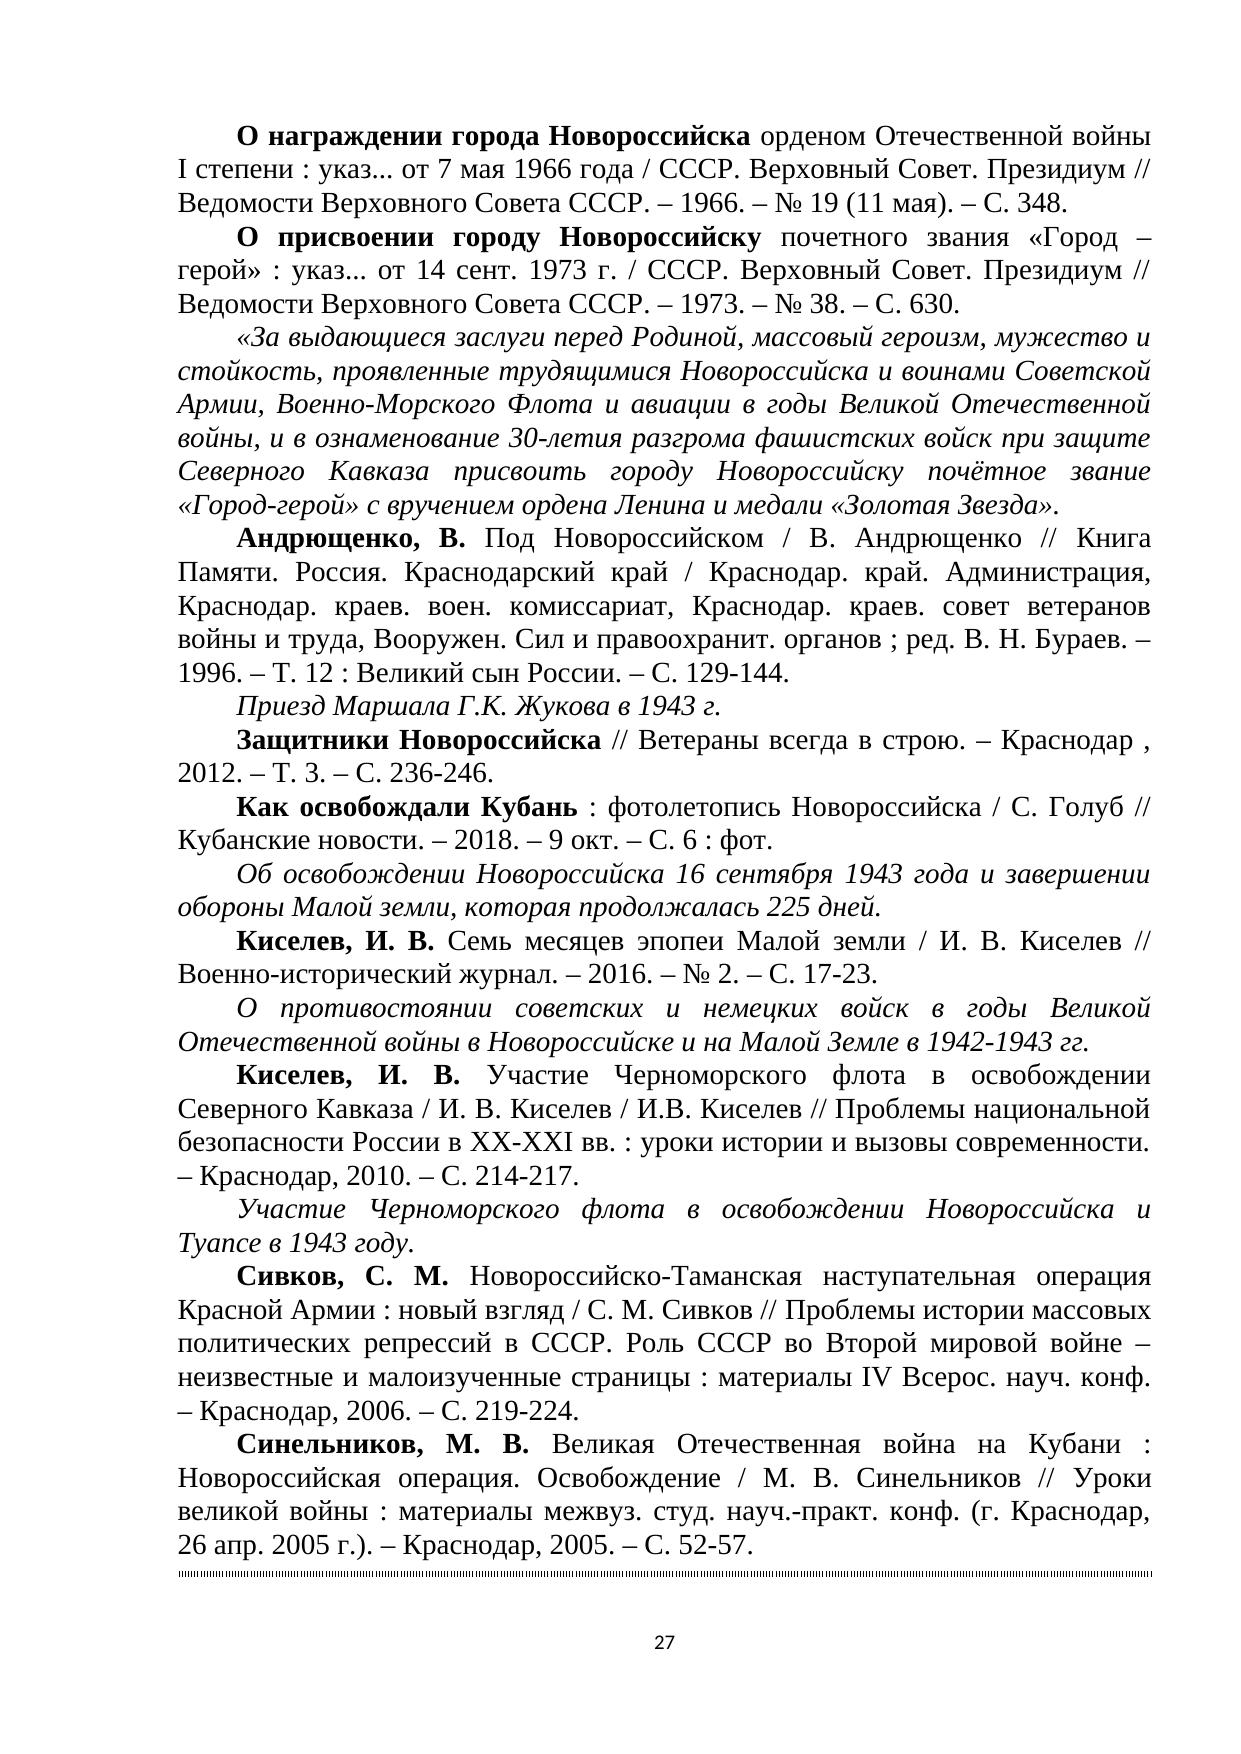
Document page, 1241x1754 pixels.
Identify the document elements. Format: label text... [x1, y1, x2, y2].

text Защитники Новороссийска // Ветераны всегда в строю. – Краснодар , 2012. – Т. 3. – С. 236-246. [177, 722, 1152, 789]
text О присвоении городу Новороссийску почетного звания «Город – герой» : указ... от 14 сент. 1973 г. / СССР. Верховный Совет. Президиум // Ведомости Верховного Совета СССР. – 1973. – № 38. – С. 630. [177, 219, 1152, 319]
text О противостоянии советских и немецких войск в годы Великой Отечественной войны в Новороссийске и на Малой Земле в 1942-1943 гг. [177, 990, 1152, 1057]
text Киселев, И. В. Семь месяцев эпопеи Малой земли / И. В. Киселев // Военно-исторический журнал. – 2016. – № 2. – С. 17-23. [177, 923, 1152, 990]
text Сивков, С. М. Новороссийско-Таманская наступательная операция Красной Армии : новый взгляд / С. М. Сивков // Проблемы истории массовых политических репрессий в СССР. Роль СССР во Второй мировой войне – неизвестные и малоизученные страницы : материалы IV Всерос. науч. конф. – Краснодар, 2006. – С. 219-224. [177, 1258, 1152, 1426]
text Андрющенко, В. Под Новороссийском / В. Андрющенко // Книга Памяти. Россия. Краснодарский край / Краснодар. край. Администрация, Краснодар. краев. воен. комиссариат, Краснодар. краев. совет ветеранов войны и труда, Вооружен. Сил и правоохранит. органов ; ред. В. Н. Бураев. – 1996. – Т. 12 : Великий сын России. – С. 129-144. [177, 521, 1152, 688]
text Как освобождали Кубань : фотолетопись Новороссийска / С. Голуб // Кубанские новости. – 2018. – 9 окт. – С. 6 : фот. [177, 789, 1152, 856]
text Киселев, И. В. Участие Черноморского флота в освобождении Северного Кавказа / И. В. Киселев / И.В. Киселев // Проблемы национальной безопасности России в ХХ-ХХI вв. : уроки истории и вызовы современности. – Краснодар, 2010. – С. 214-217. [177, 1057, 1152, 1191]
text Приезд Маршала Г.К. Жукова в 1943 г. [177, 688, 1152, 722]
text Синельников, М. В. Великая Отечественная война на Кубани : Новороссийская операция. Освобождение / М. В. Синельников // Уроки великой войны : материалы межвуз. студ. науч.-практ. конф. (г. Краснодар, 26 апр. 2005 г.). – Краснодар, 2005. – С. 52-57. [177, 1426, 1152, 1577]
text Об освобождении Новороссийска 16 сентября 1943 года и завершении обороны Малой земли, которая продолжалась 225 дней. [177, 856, 1152, 923]
text Участие Черноморского флота в освобождении Новороссийска и Туапсе в 1943 году. [177, 1191, 1152, 1258]
text «За выдающиеся заслуги перед Родиной, массовый героизм, мужество и стойкость, проявленные трудящимися Новороссийска и воинами Советской Армии, Военно-Морского Флота и авиации в годы Великой Отечественной войны, и в ознаменование 30-летия разгрома фашистских войск при защите Северного Кавказа присвоить городу Новороссийску почётное звание «Город-герой» с вручением ордена Ленина и медали «Золотая Звезда». [177, 319, 1152, 521]
text О награждении города Новороссийска орденом Отечественной войны I степени : указ... от 7 мая 1966 года / СССР. Верховный Совет. Президиум // Ведомости Верховного Совета СССР. – 1966. – № 19 (11 мая). – С. 348. [177, 118, 1152, 219]
